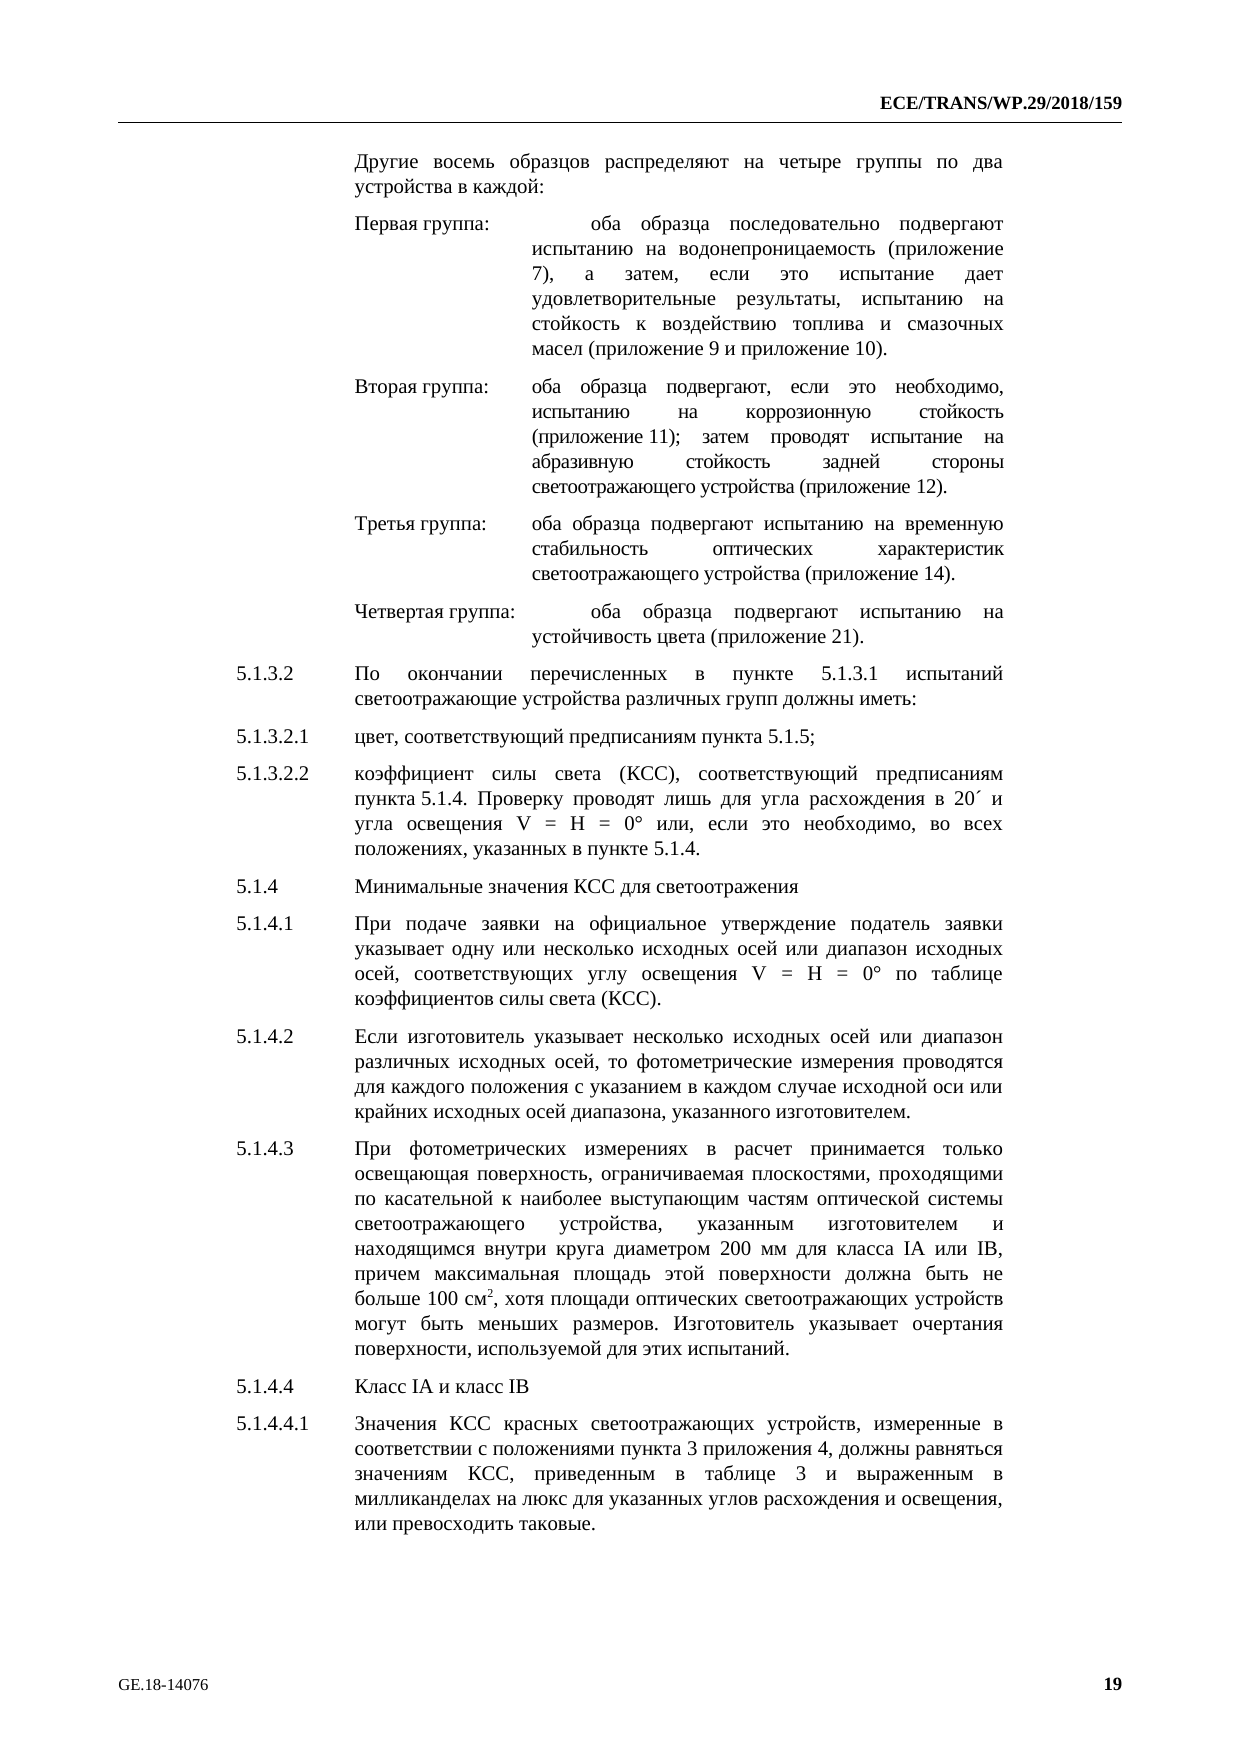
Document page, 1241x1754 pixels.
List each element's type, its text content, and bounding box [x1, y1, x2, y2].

text 5.1.4.2 Если изготовитель указывает несколько исходных осей или диапазон различных исходных осей, то фотометрические измерения проводятся для каждого положения с указанием в каждом случае исходной оси или крайних исходных осей диапазона, указанного изготовителем. [236, 1023, 1004, 1123]
text Четвертая группа: оба образца подвергают испытанию на устойчивость цвета (приложение 21). [236, 598, 1004, 648]
text 5.1.3.2.2 коэффициент силы света (КСС), соответствующий предписаниям пункта 5.1.4. Проверку проводят лишь для угла расхождения в 20´ и угла освещения V = H = 0° или, если это необходимо, во всех положениях, указанных в пункте 5.1.4. [236, 760, 1004, 860]
text 5.1.4 Минимальные значения КСС для светоотражения [236, 873, 1004, 898]
text 5.1.3.2.1 цвет, соответствующий предписаниям пункта 5.1.5; [236, 723, 1004, 748]
text Третья группа: оба образца подвергают испытанию на временную стабильность оптических характеристик светоотражающего устройства (приложение 14). [236, 510, 1004, 585]
text 5.1.4.3 При фотометрических измерениях в расчет принимается только освещающая поверхность, ограничиваемая плоскостями, проходящими по касательной к наиболее выступающим частям оптической системы светоотражающего устройства, указанным изготовителем и находящимся внутри круга диаметром 200 мм для класса IА или IВ, причем максимальная площадь этой поверхности должна быть не больше 100 см2, хотя площади оптических светоотражающих устройств могут быть меньших размеров. Изготовитель указывает очертания поверхности, используемой для этих испытаний. [236, 1135, 1004, 1360]
text 5.1.4.4.1 Значения КСС красных светоотражающих устройств, измеренные в соответствии с положениями пункта 3 приложения 4, должны равняться значениям КСС, приведенным в таблице 3 и выраженным в милликанделах на люкс для указанных углов расхождения и освещения, или превосходить таковые. [236, 1410, 1004, 1535]
text Первая группа: оба образца последовательно подвергают испытанию на водонепроницаемость (приложение 7), а затем, если это испытание дает удовлетворительные результаты, испытанию на стойкость к воздействию топлива и смазочных масел (приложение 9 и приложение 10). [236, 210, 1004, 360]
text 5.1.4.1 При подаче заявки на официальное утверждение податель заявки указывает одну или несколько исходных осей или диапазон исходных осей, соответствующих углу освещения V = H = 0° по таблице коэффициентов силы света (КСС). [236, 910, 1004, 1010]
text 5.1.3.2 По окончании перечисленных в пункте 5.1.3.1 испытаний светоотражающие устройства различных групп должны иметь: [236, 660, 1004, 710]
text Другие восемь образцов распределяют на четыре группы по два устройства в каждой: [236, 148, 1004, 198]
text 5.1.4.4 Класс IA и класс IB [236, 1373, 1004, 1398]
text Вторая группа: оба образца подвергают, если это необходимо, испытанию на коррозионную стойкость (приложение 11); затем проводят испытание на абразивную стойкость задней стороны светоотражающего устройства (приложение 12). [236, 373, 1004, 498]
